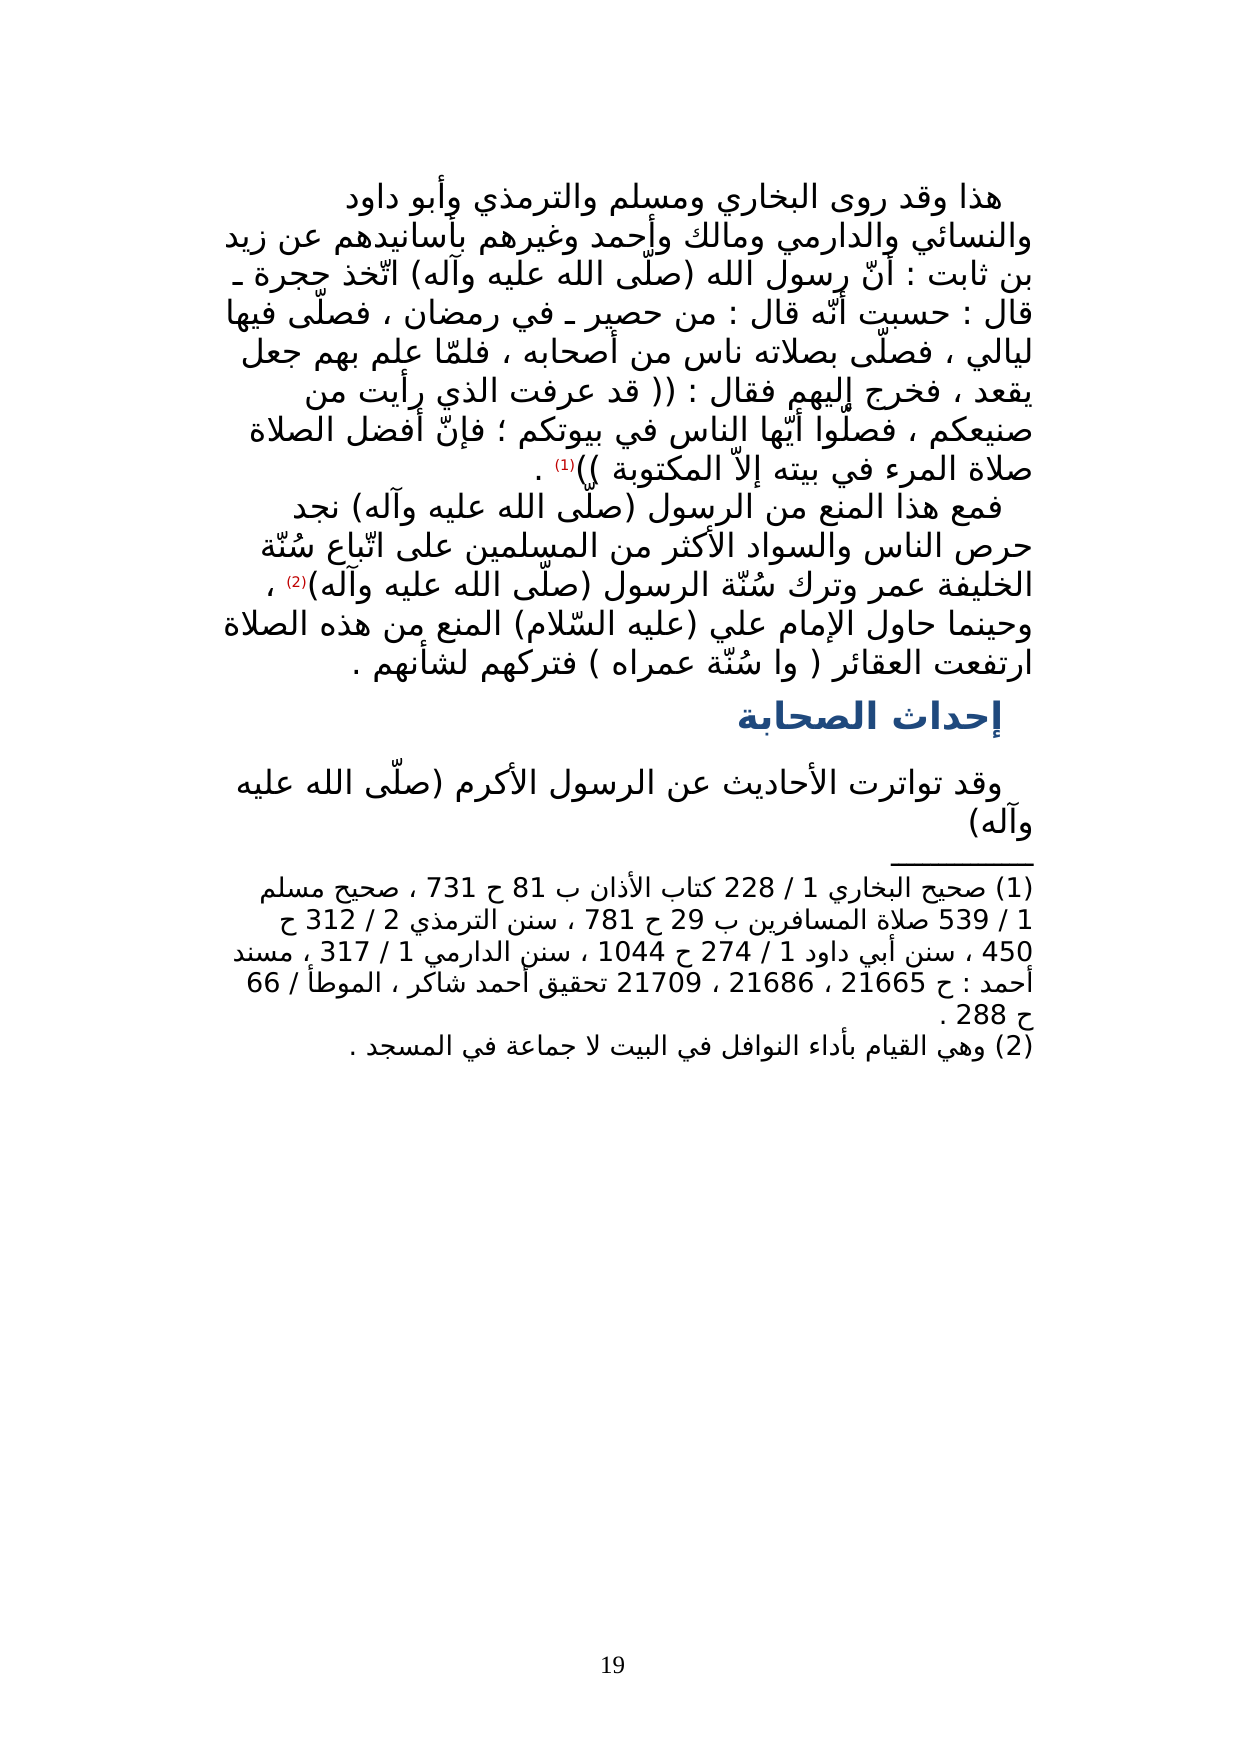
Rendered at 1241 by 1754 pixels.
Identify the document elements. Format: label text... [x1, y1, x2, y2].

text (1) صحيح البخاري 1 / 228 كتاب الأذان ب 81 ح 731 ، صحيح مسلم 1 / 539 صلاة المسافرين ب 29 ح 781 ، سنن الترمذي 2 / 312 ح 450 ، سنن أبي داود 1 / 274 ح 1044 ، سنن الدارمي 1 / 317 ، مسند أحمد : ح 21665 ، 21686 ، 21709 تحقيق أحمد شاكر ، الموطأ / 66 ح 288 . [222, 873, 1033, 1031]
text هذا وقد روى البخاري ومسلم والترمذي وأبو داود والنسائي والدارمي ومالك وأحمد وغيرهم بأسانيدهم عن زيد بن ثابت : أنّ رسول الله (صلّى الله عليه وآله) اتّخذ حجرة ـ قال : حسبت أنّه قال : من حصير ـ في رمضان ، فصلّى فيها ليالي ، فصلّى بصلاته ناس من أصحابه ، فلمّا علم بهم جعل يقعد ، فخرج إليهم فقال : (( قد عرفت الذي رأيت من صنيعكم ، فصلّوا أيّها الناس في بيوتكم ؛ فإنّ أفضل الصلاة صلاة المرء في بيته إلاّ المكتوبة ))(1) . [222, 177, 1033, 488]
text فمع هذا المنع من الرسول (صلّى الله عليه وآله) نجد حرص الناس والسواد الأكثر من المسلمين على اتّباع سُنّة الخليفة عمر وترك سُنّة الرسول (صلّى الله عليه وآله)(2) ، وحينما حاول الإمام علي (عليه السّلام) المنع من هذه الصلاة ارتفعت العقائر ( وا سُنّة عمراه ) فتركهم لشأنهم . [222, 488, 1033, 682]
text (2) وهي القيام بأداء النوافل في البيت لا جماعة في المسجد . [222, 1031, 1033, 1062]
text ــــــــــــــــــ [222, 841, 1033, 873]
text وقد تواترت الأحاديث عن الرسول الأكرم (صلّى الله عليه وآله) [222, 763, 1033, 841]
subtitle إحداث الصحابة [222, 695, 1033, 738]
